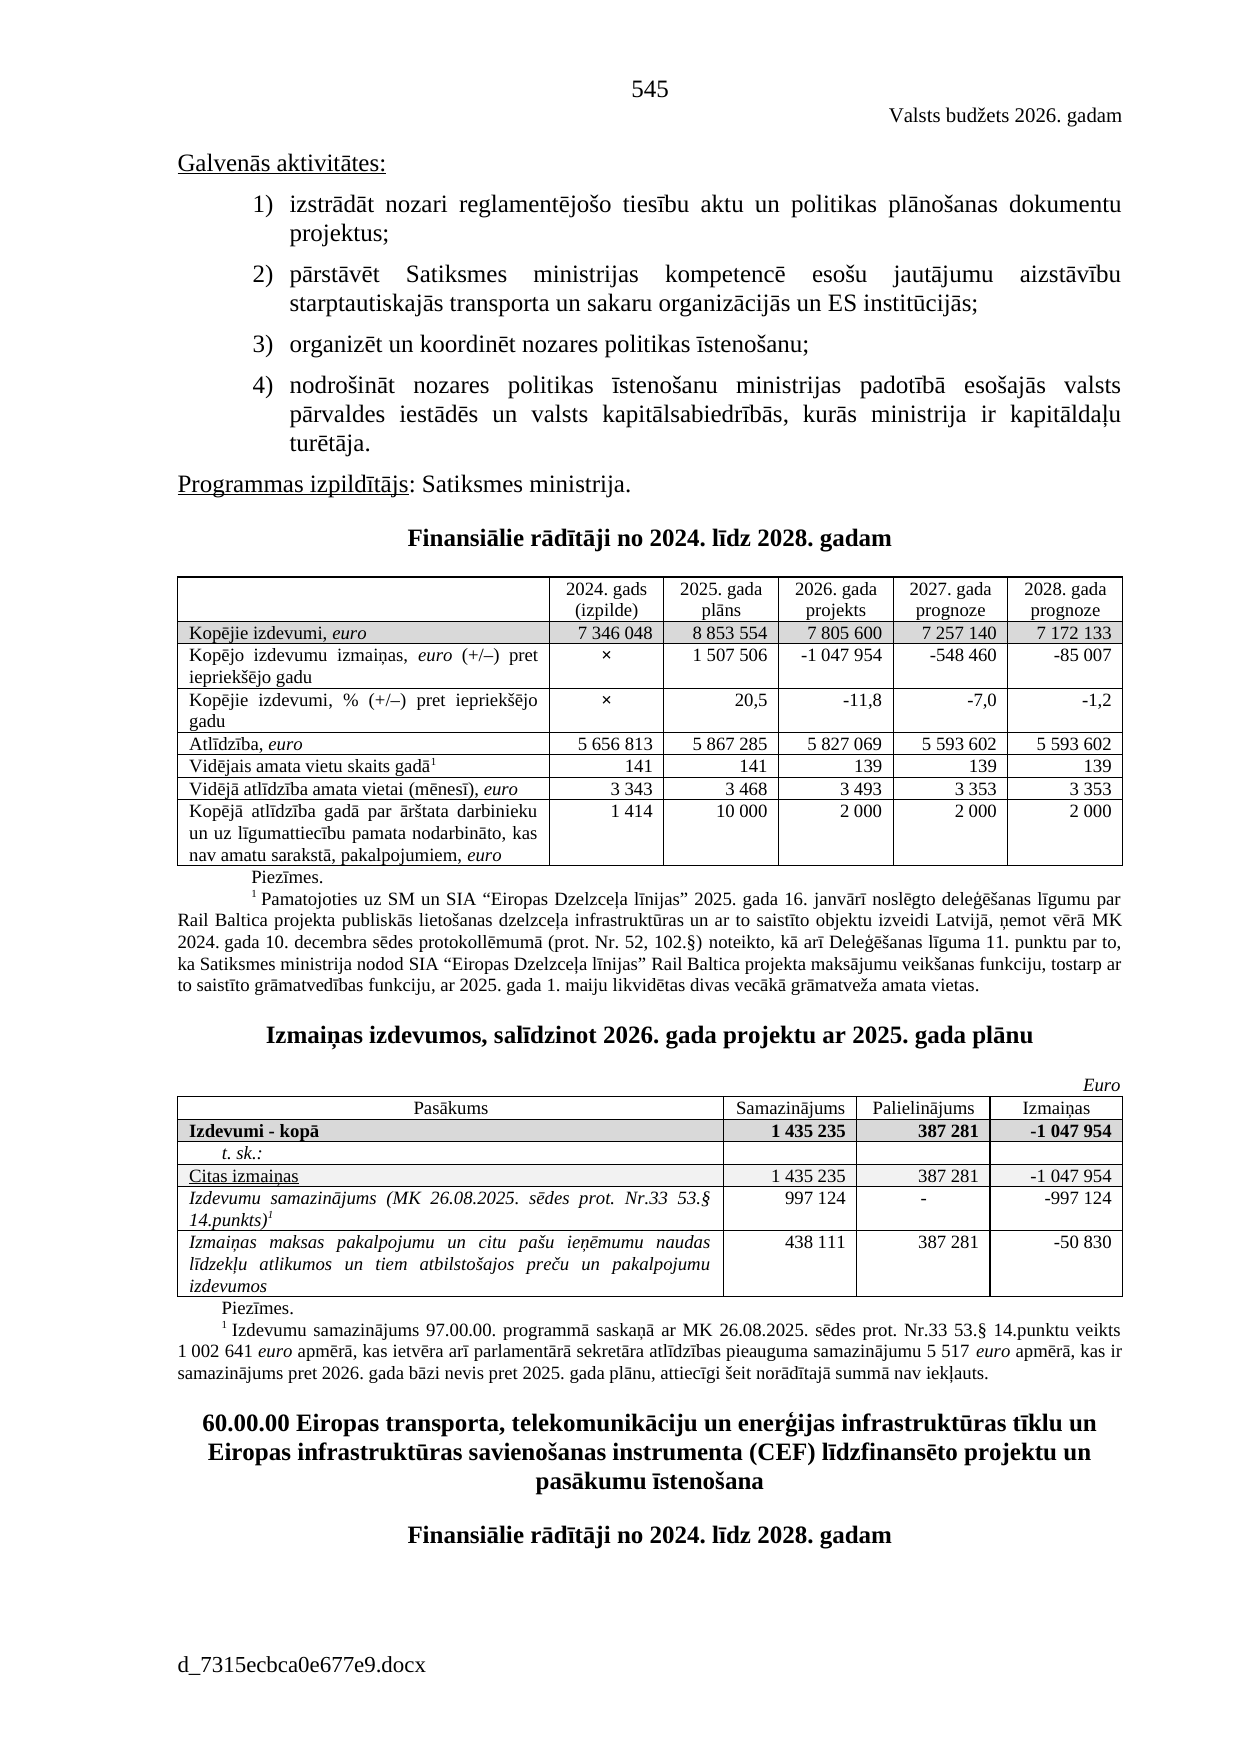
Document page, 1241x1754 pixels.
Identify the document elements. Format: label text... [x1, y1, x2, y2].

table_header [178, 578, 549, 621]
table_cell 8 853 554 [664, 622, 778, 643]
text 3) organizēt un koordinēt nozares politikas īstenošanu; [252, 329, 1122, 358]
table_cell 141 [550, 755, 663, 777]
table_cell -85 007 [1008, 644, 1122, 687]
table_header Palielinājums [857, 1097, 989, 1118]
table_cell 1 435 235 [724, 1165, 856, 1186]
text 1 Izdevumu samazinājums 97.00.00. programmā saskaņā ar MK 26.08.2025. sēdes prot. Nr.33 53.§ 14.punktu veikts 1 002 641 euro apmērā, kas ietvēra arī parlamentārā sekretāra atlīdzības pieauguma samazinājumu 5 517 euro apmērā, kas ir samazinājums pret 2026. gada bāzi nevis pret 2025. gada plānu, attiecīgi šeit norādītajā summā nav iekļauts. [177, 1319, 1122, 1383]
table_cell 7 257 140 [894, 622, 1007, 643]
table_cell [991, 1142, 1122, 1164]
table_cell Citas izmaiņas [178, 1165, 723, 1186]
table_cell 5 827 069 [779, 733, 893, 754]
table_cell 7 805 600 [779, 622, 893, 643]
table_cell -7,0 [894, 689, 1007, 732]
table_cell 3 353 [1008, 778, 1122, 799]
table_cell 1 507 506 [664, 644, 778, 687]
table_cell 20,5 [664, 689, 778, 732]
text Galvenās aktivitātes: [177, 148, 1122, 176]
table_cell 7 172 133 [1008, 622, 1122, 643]
table_cell Vidējais amata vietu skaits gadā1 [178, 755, 549, 777]
text Programmas izpildītājs: Satiksmes ministrija. [177, 469, 1122, 498]
text 60.00.00 Eiropas transporta, telekomunikāciju un enerģijas infrastruktūras tīklu un Eiropas infrastruktūras savienošanas instrumenta (CEF) līdzfinansēto projektu un pasākumu īstenošana [177, 1408, 1122, 1495]
table_cell 7 346 048 [550, 622, 663, 643]
table_header 2028. gada prognoze [1008, 578, 1122, 621]
table_cell [724, 1142, 856, 1164]
table_cell -50 830 [991, 1231, 1122, 1296]
table_cell 438 111 [724, 1231, 856, 1296]
table_cell 3 493 [779, 778, 893, 799]
table_cell -548 460 [894, 644, 1007, 687]
table_header 2026. gada projekts [779, 578, 893, 621]
table_cell [857, 1142, 989, 1164]
table_cell Atlīdzība, euro [178, 733, 549, 754]
table_header Samazinājums [724, 1097, 856, 1118]
table_cell 3 468 [664, 778, 778, 799]
table_cell 1 414 [550, 800, 663, 865]
table_cell 5 867 285 [664, 733, 778, 754]
text Izmaiņas izdevumos, salīdzinot 2026. gada projektu ar 2025. gada plānu [177, 1021, 1122, 1049]
table_cell -11,8 [779, 689, 893, 732]
table_cell 387 281 [857, 1165, 989, 1186]
text 4) nodrošināt nozares politikas īstenošanu ministrijas padotībā esošajās valsts pārvaldes iestādēs un valsts kapitālsabiedrībās, kurās ministrija ir kapitāldaļu turētāja. [252, 370, 1122, 456]
table_cell Kopējo izdevumu izmaiņas, euro (+/–) pret iepriekšējo gadu [178, 644, 549, 687]
text Finansiālie rādītāji no 2024. līdz 2028. gadam [177, 523, 1122, 551]
table_cell 1 435 235 [724, 1120, 856, 1141]
table_cell t. sk.: [178, 1142, 723, 1164]
text 2) pārstāvēt Satiksmes ministrijas kompetencē esošu jautājumu aizstāvību starptautiskajās transporta un sakaru organizācijās un ES institūcijās; [252, 259, 1122, 316]
table_cell × [550, 689, 663, 732]
table_cell Izdevumi - kopā [178, 1120, 723, 1141]
table_header 2024. gads (izpilde) [550, 578, 663, 621]
text 1 Pamatojoties uz SM un SIA “Eiropas Dzelzceļa līnijas” 2025. gada 16. janvārī noslēgto deleģēšanas līgumu par Rail Baltica projekta publiskās lietošanas dzelzceļa infrastruktūras un ar to saistīto objektu izveidi Latvijā, ņemot vērā MK 2024. gada 10. decembra sēdes protokollēmumā (prot. Nr. 52, 102.§) noteikto, kā arī Deleģēšanas līguma 11. punktu par to, ka Satiksmes ministrija nodod SIA “Eiropas Dzelzceļa līnijas” Rail Baltica projekta maksājumu veikšanas funkciju, tostarp ar to saistīto grāmatvedības funkciju, ar 2025. gada 1. maiju likvidētas divas vecākā grāmatveža amata vietas. [177, 888, 1122, 996]
table_cell 139 [894, 755, 1007, 777]
table_cell Kopējā atlīdzība gadā par ārštata darbinieku un uz līgumattiecību pamata nodarbināto, kas nav amatu sarakstā, pakalpojumiem, euro [178, 800, 549, 865]
table_cell -1 047 954 [991, 1165, 1122, 1186]
table_cell 139 [779, 755, 893, 777]
table_cell 2 000 [894, 800, 1007, 865]
table_cell 2 000 [779, 800, 893, 865]
table_cell -997 124 [991, 1187, 1122, 1230]
table_cell 3 353 [894, 778, 1007, 799]
table_header 2027. gada prognoze [894, 578, 1007, 621]
table_cell Izmaiņas maksas pakalpojumu un citu pašu ieņēmumu naudas līdzekļu atlikumos un tiem atbilstošajos preču un pakalpojumu izdevumos [178, 1231, 723, 1296]
table_cell 5 656 813 [550, 733, 663, 754]
table_cell × [550, 644, 663, 687]
table_header 2025. gada plāns [664, 578, 778, 621]
table_cell Kopējie izdevumi, % (+/–) pret iepriekšējo gadu [178, 689, 549, 732]
table_header Pasākums [178, 1097, 723, 1118]
table_cell -1 047 954 [991, 1120, 1122, 1141]
table_cell 2 000 [1008, 800, 1122, 865]
text Piezīmes. [177, 866, 1122, 888]
table_cell Izdevumu samazinājums (MK 26.08.2025. sēdes prot. Nr.33 53.§ 14.punkts)1 [178, 1187, 723, 1230]
table_cell Vidējā atlīdzība amata vietai (mēnesī), euro [178, 778, 549, 799]
table_cell 139 [1008, 755, 1122, 777]
table_cell -1 047 954 [779, 644, 893, 687]
table_cell 387 281 [857, 1120, 989, 1141]
table_cell 387 281 [857, 1231, 989, 1296]
table_cell - [857, 1187, 989, 1230]
table_cell 10 000 [664, 800, 778, 865]
text Piezīmes. [177, 1297, 1122, 1319]
table_header Izmaiņas [991, 1097, 1122, 1118]
table_cell 5 593 602 [1008, 733, 1122, 754]
table_cell 3 343 [550, 778, 663, 799]
text Euro [177, 1074, 1122, 1096]
table_cell Kopējie izdevumi, euro [178, 622, 549, 643]
table_cell 141 [664, 755, 778, 777]
table_cell 5 593 602 [894, 733, 1007, 754]
table_cell 997 124 [724, 1187, 856, 1230]
text 1) izstrādāt nozari reglamentējošo tiesību aktu un politikas plānošanas dokumentu projektus; [252, 189, 1122, 246]
table_cell -1,2 [1008, 689, 1122, 732]
text Finansiālie rādītāji no 2024. līdz 2028. gadam [177, 1520, 1122, 1548]
